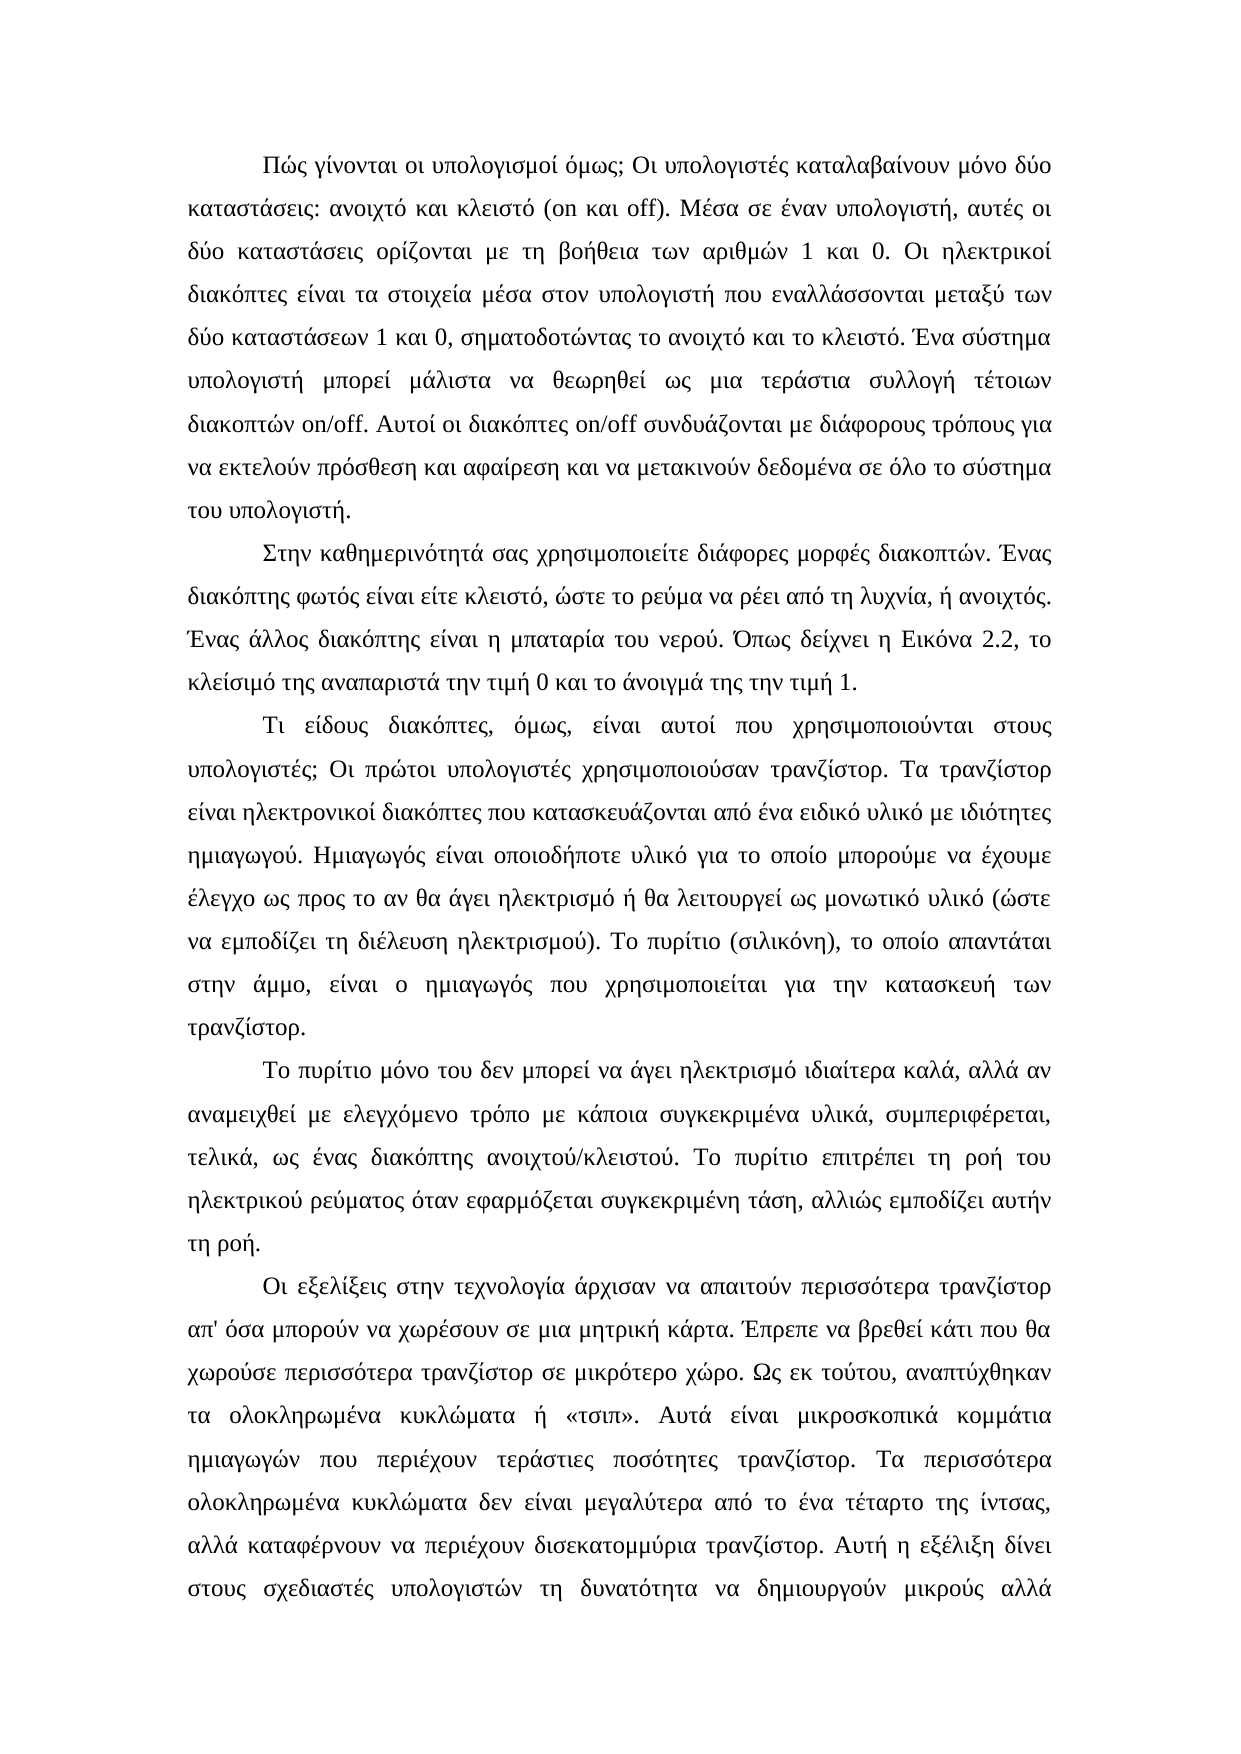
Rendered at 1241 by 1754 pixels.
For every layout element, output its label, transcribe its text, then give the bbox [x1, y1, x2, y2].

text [187, 1271, 1053, 1602]
text Τι είδους διακόπτες, όμως, είναι αυτοί που χρησιμοποιούνται στους υπολογιστές; Οι πρώτοι υπολογιστές χρησιμοποιούσαν τρανζίστορ. Τα τρανζίστορ είναι ηλεκτρονικοί διακόπτες που κατασκευάζονται από ένα ειδικό υλικό με ιδιότητες ημιαγωγού. Ημιαγωγός είναι οποιοδήποτε υλικό για το οποίο μπορούμε να έχουμε έλεγχο ως προς το αν θα άγει ηλεκτρισμό ή θα λειτουργεί ως μονωτικό υλικό (ώστε να εμποδίζει τη διέλευση ηλεκτρισμού). Το πυρίτιο (σιλικόνη), το οποίο απαντάται στην άμμο, είναι ο ημιαγωγός που χρησιμοποιείται για την κατασκευή των τρανζίστορ. [187, 711, 1053, 1041]
text Στην καθημερινότητά σας χρησιμοποιείτε διάφορες μορφές διακοπτών. Ένας διακόπτης φωτός είναι είτε κλειστό, ώστε το ρεύμα να ρέει από τη λυχνία, ή ανοιχτός. Ένας άλλος διακόπτης είναι η μπαταρία του νερού. Όπως δείχνει η Εικόνα 2.2, το κλείσιμό της αναπαριστά την τιμή 0 και το άνοιγμά της την τιμή 1. [187, 538, 1053, 696]
text Πώς γίνονται οι υπολογισμοί όμως; Οι υπολογιστές καταλαβαίνουν μόνο δύο καταστάσεις: ανοιχτό και κλειστό (on και off). Μέσα σε έναν υπολογιστή, αυτές οι δύο καταστάσεις ορίζονται με τη βοήθεια των αριθμών 1 και 0. Οι ηλεκτρικοί διακόπτες είναι τα στοιχεία μέσα στον υπολογιστή που εναλλάσσονται μεταξύ των δύο καταστάσεων 1 και 0, σηματοδοτώντας το ανοιχτό και το κλειστό. Ένα σύστημα υπολογιστή μπορεί μάλιστα να θεωρηθεί ως μια τεράστια συλλογή τέτοιων διακοπτών on/off. Αυτοί οι διακόπτες on/off συνδυάζονται με διάφορους τρόπους για να εκτελούν πρόσθεση και αφαίρεση και να μετακινούν δεδομένα σε όλο το σύστημα του υπολογιστή. [187, 150, 1053, 524]
text Το πυρίτιο μόνο του δεν μπορεί να άγει ηλεκτρισμό ιδιαίτερα καλά, αλλά αν αναμειχθεί με ελεγχόμενο τρόπο με κάποια συγκεκριμένα υλικά, συμπεριφέρεται, τελικά, ως ένας διακόπτης ανοιχτού/κλειστού. Το πυρίτιο επιτρέπει τη ροή του ηλεκτρικού ρεύματος όταν εφαρμόζεται συγκεκριμένη τάση, αλλιώς εμποδίζει αυτήν τη ροή. [187, 1056, 1053, 1257]
